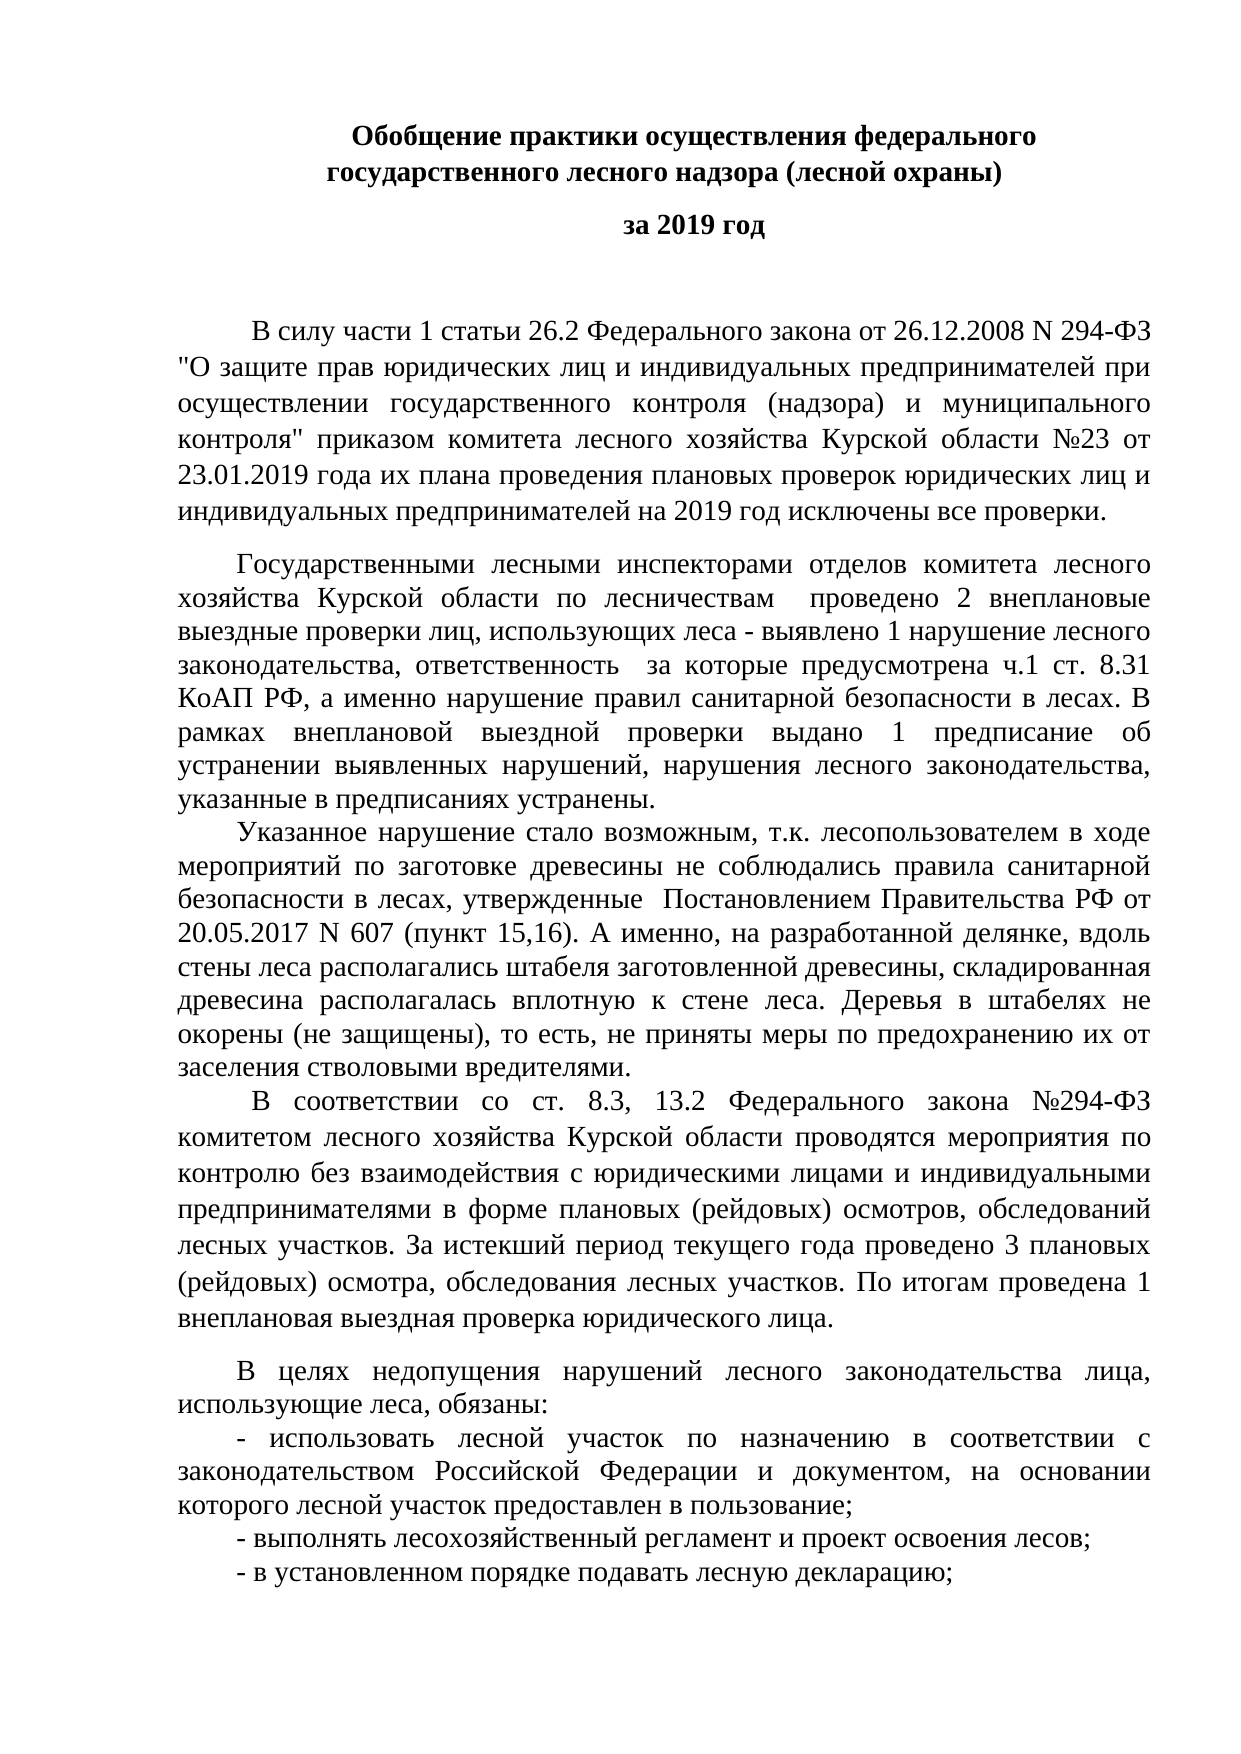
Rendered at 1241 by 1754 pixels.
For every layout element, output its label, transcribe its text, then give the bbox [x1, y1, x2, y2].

text - в установленном порядке подавать лесную декларацию; [177, 1554, 1152, 1587]
text В целях недопущения нарушений лесного законодательства лица, использующие леса, обязаны: [177, 1353, 1152, 1420]
text Государственными лесными инспекторами отделов комитета лесного хозяйства Курской области по лесничествам проведено 2 внеплановые выездные проверки лиц, использующих леса - выявлено 1 нарушение лесного законодательства, ответственность за которые предусмотрена ч.1 ст. 8.31 КоАП РФ, а именно нарушение правил санитарной безопасности в лесах. В рамках внеплановой выездной проверки выдано 1 предписание об устранении выявленных нарушений, нарушения лесного законодательства, указанные в предписаниях устранены. [177, 546, 1152, 814]
text за 2019 год [177, 207, 1152, 241]
text В соответствии со ст. 8.3, 13.2 Федерального закона №294-ФЗ комитетом лесного хозяйства Курской области проводятся мероприятия по контролю без взаимодействия с юридическими лицами и индивидуальными предпринимателями в форме плановых (рейдовых) осмотров, обследований лесных участков. За истекший период текущего года проведено 3 плановых (рейдовых) осмотра, обследования лесных участков. По итогам проведена 1 внеплановая выездная проверка юридического лица. [177, 1083, 1152, 1333]
text - выполнять лесохозяйственный регламент и проект освоения лесов; [177, 1520, 1152, 1554]
text В силу части 1 статьи 26.2 Федерального закона от 26.12.2008 N 294-ФЗ "О защите прав юридических лиц и индивидуальных предпринимателей при осуществлении государственного контроля (надзора) и муниципального контроля" приказом комитета лесного хозяйства Курской области №23 от 23.01.2019 года их плана проведения плановых проверок юридических лиц и индивидуальных предпринимателей на 2019 год исключены все проверки. [177, 313, 1152, 527]
text Указанное нарушение стало возможным, т.к. лесопользователем в ходе мероприятий по заготовке древесины не соблюдались правила санитарной безопасности в лесах, утвержденные Постановлением Правительства РФ от 20.05.2017 N 607 (пункт 15,16). А именно, на разработанной делянке, вдоль стены леса располагались штабеля заготовленной древесины, складированная древесина располагалась вплотную к стене леса. Деревья в штабелях не окорены (не защищены), то есть, не приняты меры по предохранению их от заселения стволовыми вредителями. [177, 814, 1152, 1083]
text Обобщение практики осуществления федерального государственного лесного надзора (лесной охраны) [177, 118, 1152, 188]
text - использовать лесной участок по назначению в соответствии с законодательством Российской Федерации и документом, на основании которого лесной участок предоставлен в пользование; [177, 1420, 1152, 1520]
